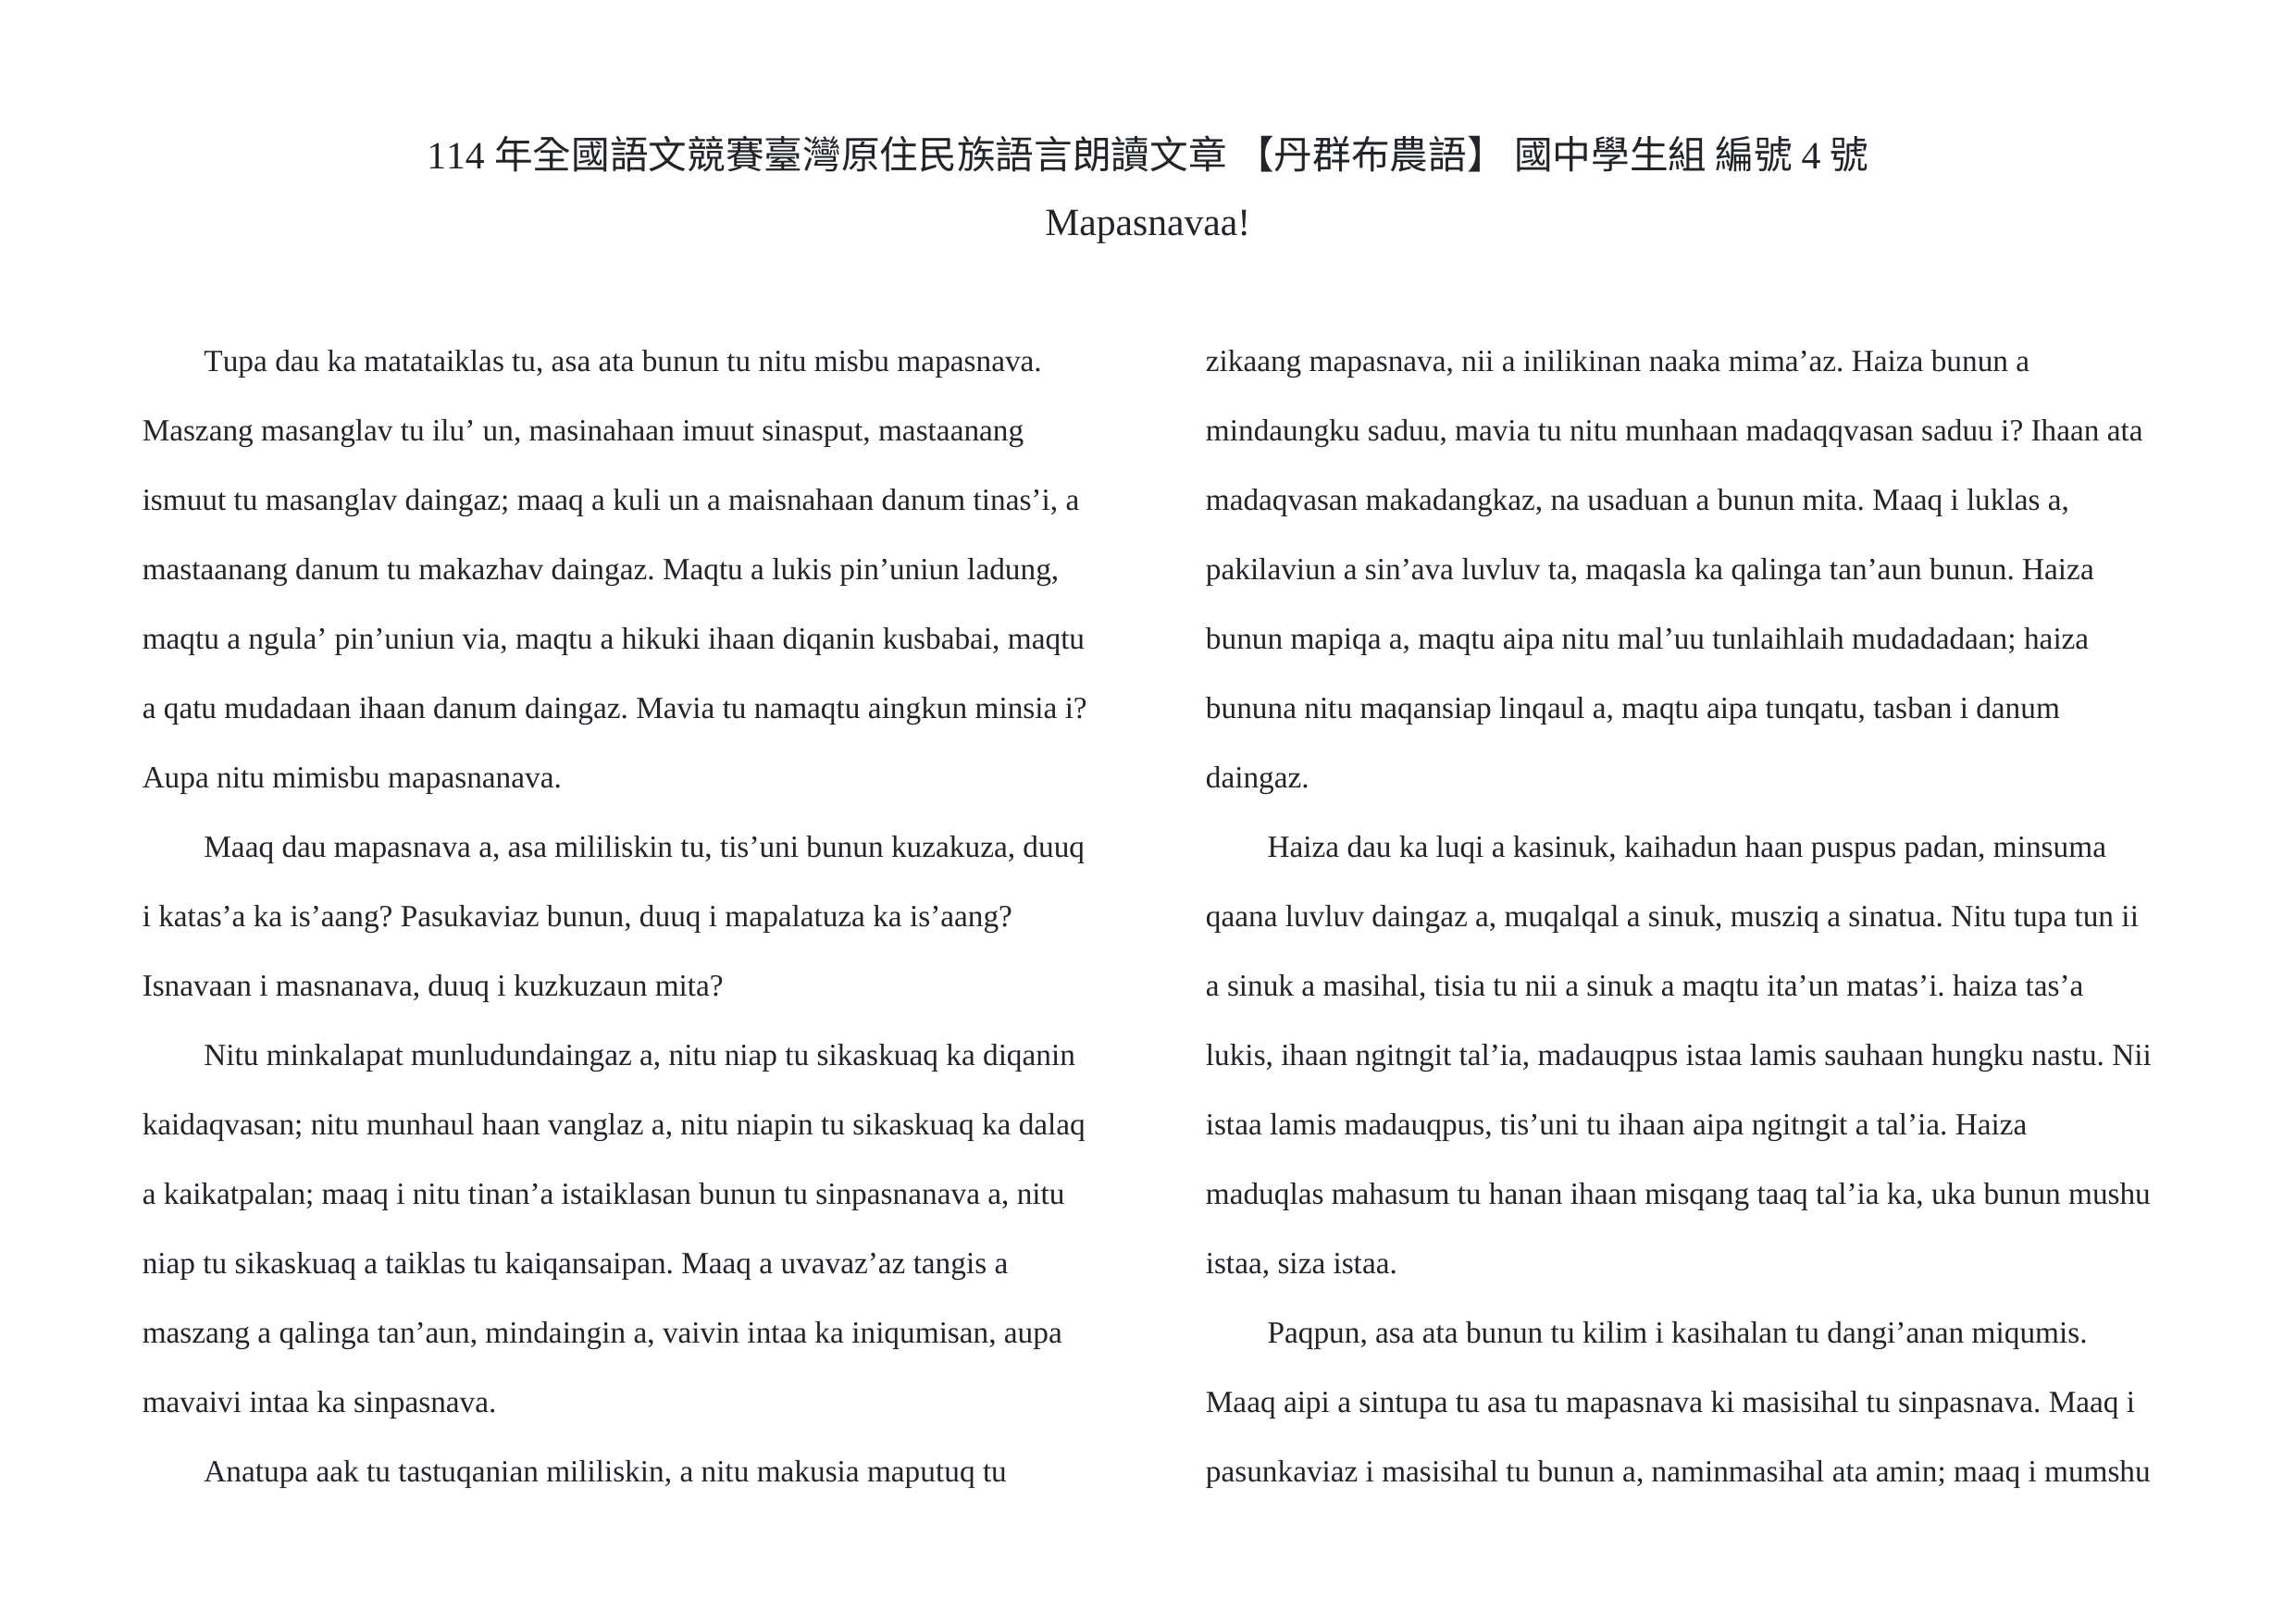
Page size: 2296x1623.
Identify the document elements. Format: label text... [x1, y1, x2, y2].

text Haiza dau ka luqi a kasinuk, kaihadun haan puspus padan, minsuma qaana luvluv daingaz a, muqalqal a sinuk, musziq a sinatua. Nitu tupa tun ii a sinuk a masihal, tisia tu nii a sinuk a maqtu ita’un matas’i. haiza tas’a lukis, ihaan ngitngit tal’ia, madauqpus istaa lamis sauhaan hungku nastu. Nii istaa lamis madauqpus, tis’uni tu ihaan aipa ngitngit a tal’ia. Haiza maduqlas mahasum tu hanan ihaan misqang taaq tal’ia ka, uka bunun mushu istaa, siza istaa. [1206, 812, 2153, 1297]
text Anatupa aak tu tastuqanian mililiskin, a nitu makusia maputuq tu zikaang mapasnava, nii a inilikinan naaka mima’az. Haiza bunun a mindaungku saduu, mavia tu nitu munhaan madaqqvasan saduu i? Ihaan ata madaqvasan makadangkaz, na usaduan a bunun mita. Maaq i luklas a, pakilaviun a sin’ava luvluv ta, maqasla ka qalinga tan’aun bunun. Haiza bunun mapiqa a, maqtu aipa nitu mal’uu tunlaihlaih mudadadaan; haiza bununa nitu maqansiap linqaul a, maqtu aipa tunqatu, tasban i danum daingaz. [1206, 326, 2153, 812]
text Nitu minkalapat munludundaingaz a, nitu niap tu sikaskuaq ka diqanin kaidaqvasan; nitu munhaul haan vanglaz a, nitu niapin tu sikaskuaq ka dalaq a kaikatpalan; maaq i nitu tinan’a istaiklasan bunun tu sinpasnanava a, nitu niap tu sikaskuaq a taiklas tu kaiqansaipan. Maaq a uvavaz’az tangis a maszang a qalinga tan’aun, mindaingin a, vaivin intaa ka iniqumisan, aupa mavaivi intaa ka sinpasnava. [142, 1020, 1090, 1436]
text Maaq dau mapasnava a, asa mililiskin tu, tis’uni bunun kuzakuza, duuq i katas’a ka is’aang? Pasukaviaz bunun, duuq i mapalatuza ka is’aang? Isnavaan i masnanava, duuq i kuzkuzaun mita? [142, 812, 1090, 1020]
text 114 年全國語文競賽臺灣原住民族語言朗讀文章 【丹群布農語】 國中學生組 編號 4 號 [142, 118, 2153, 187]
text Mapasnavaa! [142, 187, 2153, 256]
text Tupa dau ka matataiklas tu, asa ata bunun tu nitu misbu mapasnava. Maszang masanglav tu ilu’ un, masinahaan imuut sinasput, mastaanang ismuut tu masanglav daingaz; maaq a kuli un a maisnahaan danum tinas’i, a mastaanang danum tu makazhav daingaz. Maqtu a lukis pin’uniun ladung, maqtu a ngula’ pin’uniun via, maqtu a hikuki ihaan diqanin kusbabai, maqtu a qatu mudadaan ihaan danum daingaz. Mavia tu namaqtu aingkun minsia i? Aupa nitu mimisbu mapasnanava. [142, 326, 1090, 812]
text Anatupa aak tu tastuqanian mililiskin, a nitu makusia maputuq tu zikaang mapasnava, nii a inilikinan naaka mima’az. Haiza bunun a mindaungku saduu, mavia tu nitu munhaan madaqqvasan saduu i? Ihaan ata madaqvasan makadangkaz, na usaduan a bunun mita. Maaq i luklas a, pakilaviun a sin’ava luvluv ta, maqasla ka qalinga tan’aun bunun. Haiza bunun mapiqa a, maqtu aipa nitu mal’uu tunlaihlaih mudadadaan; haiza bununa nitu maqansiap linqaul a, maqtu aipa tunqatu, tasban i danum daingaz. [142, 1436, 1090, 1505]
